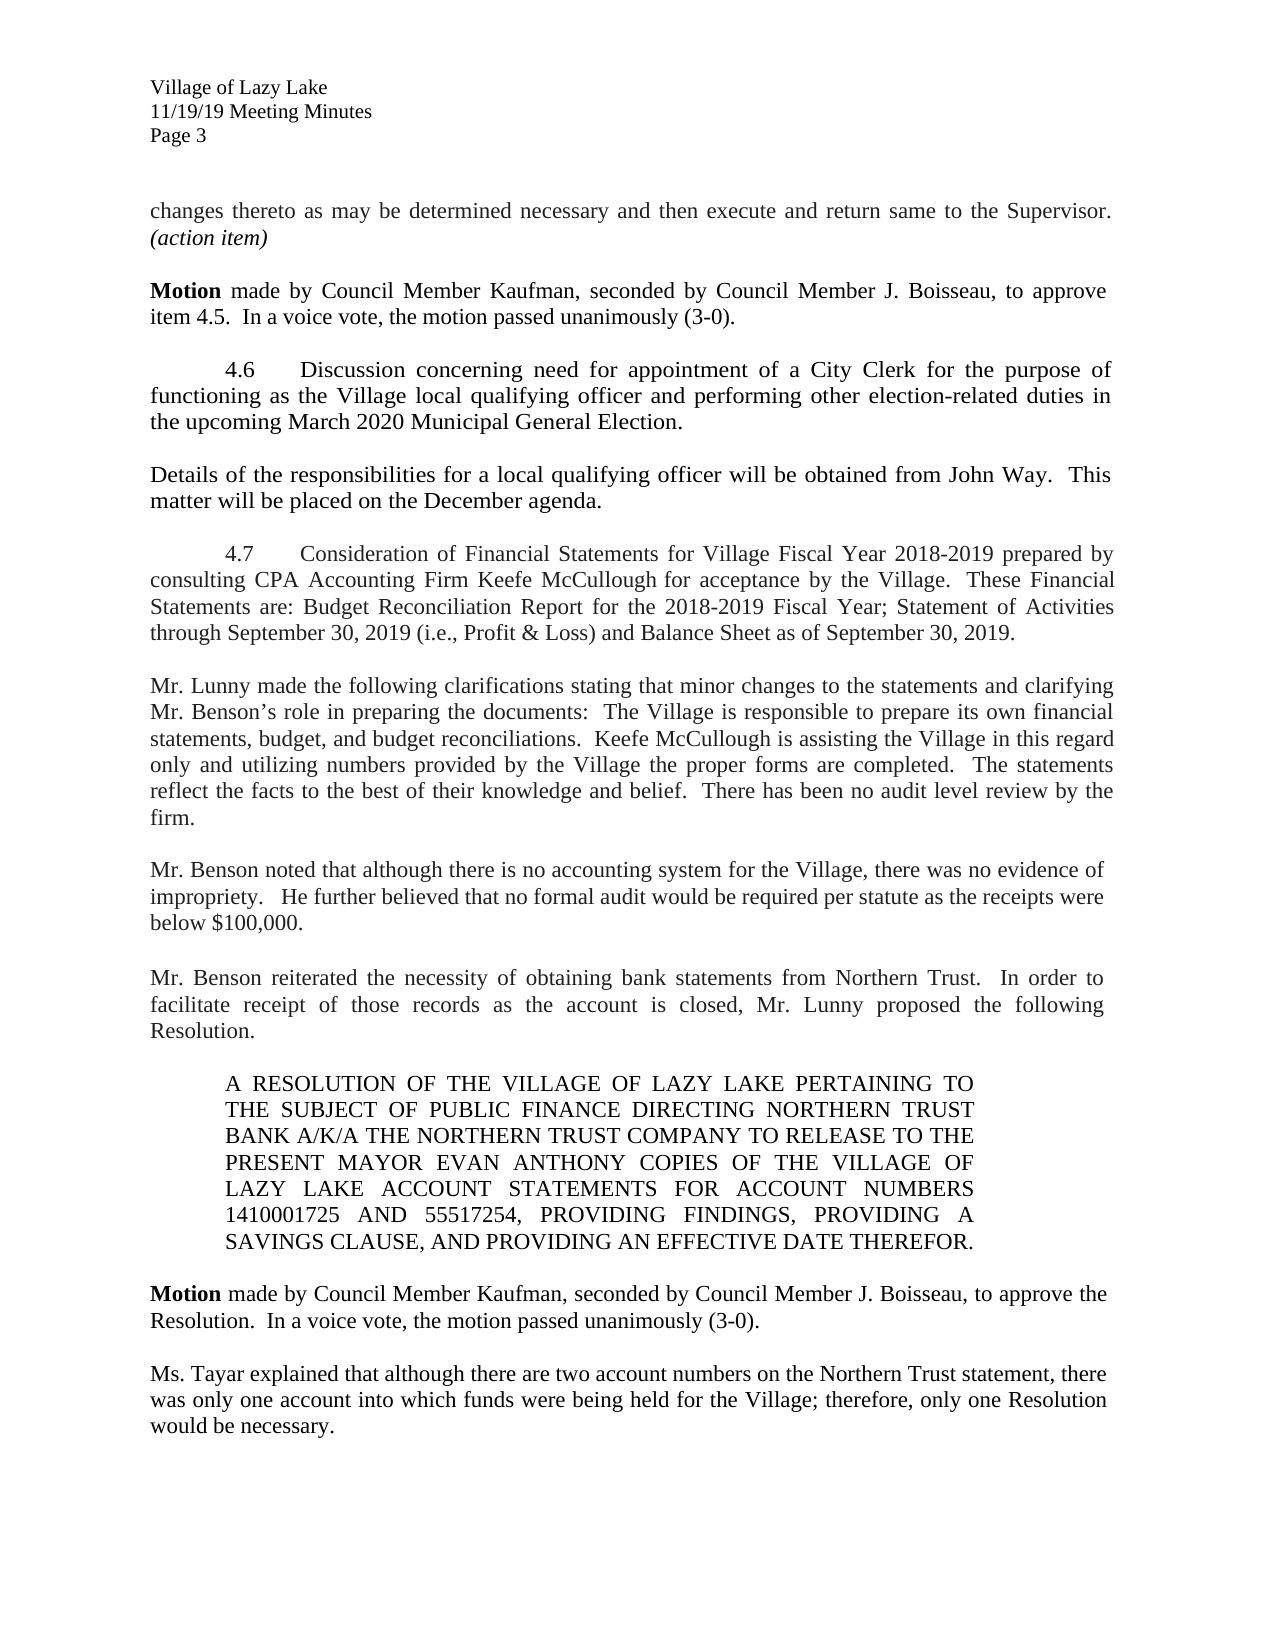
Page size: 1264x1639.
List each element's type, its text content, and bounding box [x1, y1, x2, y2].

text A RESOLUTION OF THE VILLAGE OF LAZY LAKE PERTAINING TO THE SUBJECT OF PUBLIC FINANCE DIRECTING NORTHERN TRUST BANK A/K/A THE NORTHERN TRUST COMPANY TO RELEASE TO THE PRESENT MAYOR EVAN ANTHONY COPIES OF THE VILLAGE OF LAZY LAKE ACCOUNT STATEMENTS FOR ACCOUNT NUMBERS 1410001725 AND 55517254, PROVIDING FINDINGS, PROVIDING A SAVINGS CLAUSE, AND PROVIDING AN EFFECTIVE DATE THEREFOR. [225, 1070, 975, 1254]
list Ms. Tayar explained that although there are two account numbers on the Northern Trust statement, there was only one account into which funds were being held for the Village; therefore, only one Resolution would be necessary. [150, 1359, 1108, 1439]
list Motion made by Council Member Kaufman, seconded by Council Member J. Boisseau, to approve item 4.5. In a voice vote, the motion passed unanimously (3-0). [150, 277, 1108, 329]
text Mr. Lunny made the following clarifications stating that minor changes to the statements and clarifying Mr. Benson’s role in preparing the documents: The Village is responsible to prepare its own financial statements, budget, and budget reconciliations. Keefe McCullough is assisting the Village in this regard only and utilizing numbers provided by the Village the proper forms are completed. The statements reflect the facts to the best of their knowledge and belief. There has been no audit level review by the firm. [150, 672, 1116, 830]
text Details of the responsibilities for a local qualifying officer will be obtained from John Way. This matter will be placed on the December agenda. [150, 461, 1113, 514]
text Mr. Benson noted that although there is no accounting system for the Village, there was no evidence of impropriety. He further believed that no formal audit would be required per statute as the receipts were below $100,000. [150, 856, 1106, 936]
text 4.6 Discussion concerning need for appointment of a City Clerk for the purpose of functioning as the Village local qualifying officer and performing other election-related duties in the upcoming March 2020 Municipal General Election. [150, 356, 1113, 435]
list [150, 198, 1113, 250]
list Motion made by Council Member Kaufman, seconded by Council Member J. Boisseau, to approve the Resolution. In a voice vote, the motion passed unanimously (3-0). [150, 1281, 1108, 1333]
text Mr. Benson reiterated the necessity of obtaining bank statements from Northern Trust. In order to facilitate receipt of those records as the account is closed, Mr. Lunny proposed the following Resolution. [150, 964, 1106, 1043]
text 4.7 Consideration of Financial Statements for Village Fiscal Year 2018-2019 prepared by consulting CPA Accounting Firm Keefe McCullough for acceptance by the Village. These Financial Statements are: Budget Reconciliation Report for the 2018-2019 Fiscal Year; Statement of Activities through September 30, 2019 (i.e., Profit & Loss) and Balance Sheet as of September 30, 2019. [150, 540, 1116, 646]
